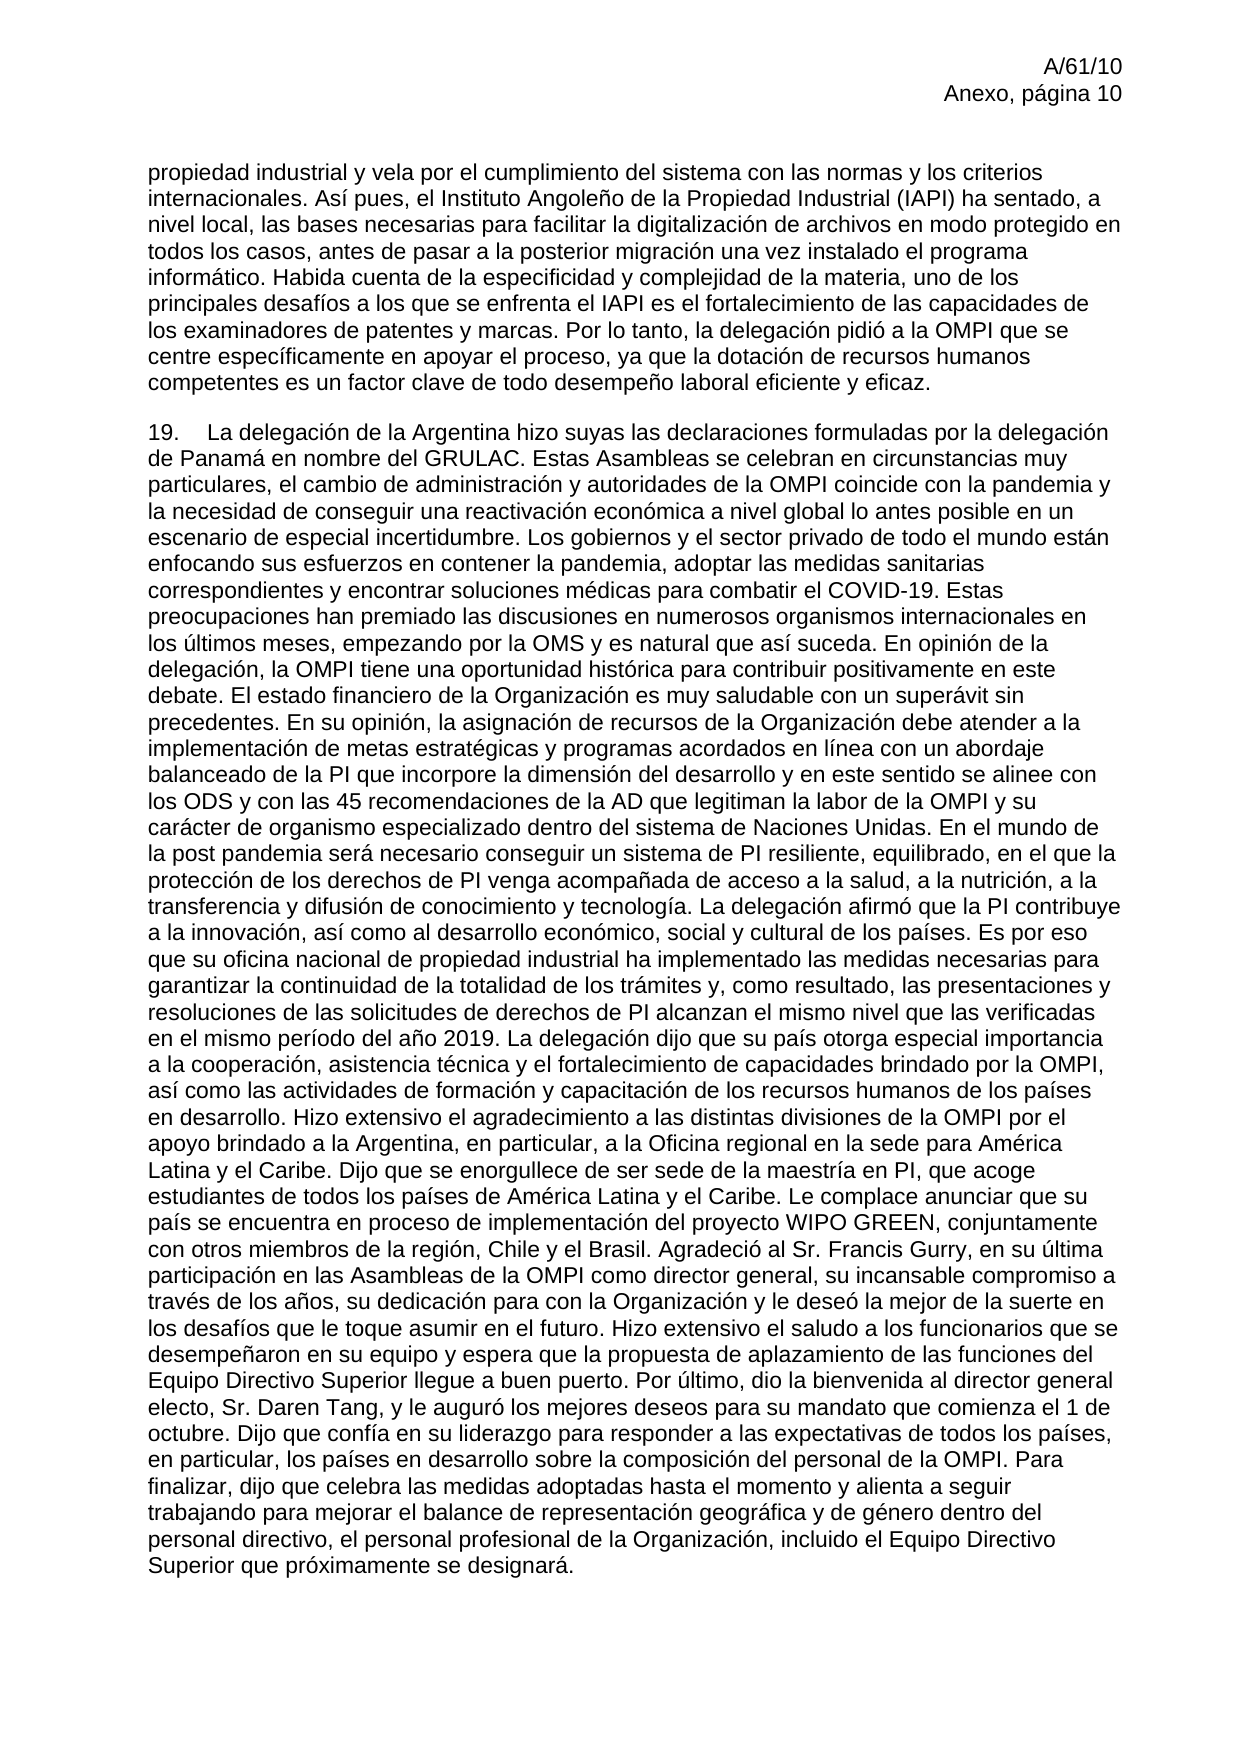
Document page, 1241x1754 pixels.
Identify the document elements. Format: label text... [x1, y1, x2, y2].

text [148, 158, 1122, 396]
text La delegación de la Argentina hizo suyas las declaraciones formuladas por la delegación de Panamá en nombre del GRULAC. Estas Asambleas se celebran en circunstancias muy particulares, el cambio de administración y autoridades de la OMPI coincide con la pandemia y la necesidad de conseguir una reactivación económica a nivel global lo antes posible en un escenario de especial incertidumbre. Los gobiernos y el sector privado de todo el mundo están enfocando sus esfuerzos en contener la pandemia, adoptar las medidas sanitarias correspondientes y encontrar soluciones médicas para combatir el COVID-19. Estas preocupaciones han premiado las discusiones en numerosos organismos internacionales en los últimos meses, empezando por la OMS y es natural que así suceda. En opinión de la delegación, la OMPI tiene una oportunidad histórica para contribuir positivamente en este debate. El estado financiero de la Organización es muy saludable con un superávit sin precedentes. En su opinión, la asignación de recursos de la Organización debe atender a la implementación de metas estratégicas y programas acordados en línea con un abordaje balanceado de la PI que incorpore la dimensión del desarrollo y en este sentido se alinee con los ODS y con las 45 recomendaciones de la AD que legitiman la labor de la OMPI y su carácter de organismo especializado dentro del sistema de Naciones Unidas. En el mundo de la post pandemia será necesario conseguir un sistema de PI resiliente, equilibrado, en el que la protección de los derechos de PI venga acompañada de acceso a la salud, a la nutrición, a la transferencia y difusión de conocimiento y tecnología. La delegación afirmó que la PI contribuye a la innovación, así como al desarrollo económico, social y cultural de los países. Es por eso que su oficina nacional de propiedad industrial ha implementado las medidas necesarias para garantizar la continuidad de la totalidad de los trámites y, como resultado, las presentaciones y resoluciones de las solicitudes de derechos de PI alcanzan el mismo nivel que las verificadas en el mismo período del año 2019. La delegación dijo que su país otorga especial importancia a la cooperación, asistencia técnica y el fortalecimiento de capacidades brindado por la OMPI, así como las actividades de formación y capacitación de los recursos humanos de los países en desarrollo. Hizo extensivo el agradecimiento a las distintas divisiones de la OMPI por el apoyo brindado a la Argentina, en particular, a la Oficina regional en la sede para América Latina y el Caribe. Dijo que se enorgullece de ser sede de la maestría en PI, que acoge estudiantes de todos los países de América Latina y el Caribe. Le complace anunciar que su país se encuentra en proceso de implementación del proyecto WIPO GREEN, conjuntamente con otros miembros de la región, Chile y el Brasil. Agradeció al Sr. Francis Gurry, en su última participación en las Asambleas de la OMPI como director general, su incansable compromiso a través de los años, su dedicación para con la Organización y le deseó la mejor de la suerte en los desafíos que le toque asumir en el futuro. Hizo extensivo el saludo a los funcionarios que se desempeñaron en su equipo y espera que la propuesta de aplazamiento de las funciones del Equipo Directivo Superior llegue a buen puerto. Por último, dio la bienvenida al director general electo, Sr. Daren Tang, y le auguró los mejores deseos para su mandato que comienza el 1 de octubre. Dijo que confía en su liderazgo para responder a las expectativas de todos los países, en particular, los países en desarrollo sobre la composición del personal de la OMPI. Para finalizar, dijo que celebra las medidas adoptadas hasta el momento y alienta a seguir trabajando para mejorar el balance de representación geográfica y de género dentro del personal directivo, el personal profesional de la Organización, incluido el Equipo Directivo Superior que próximamente se designará. [148, 419, 1122, 1578]
